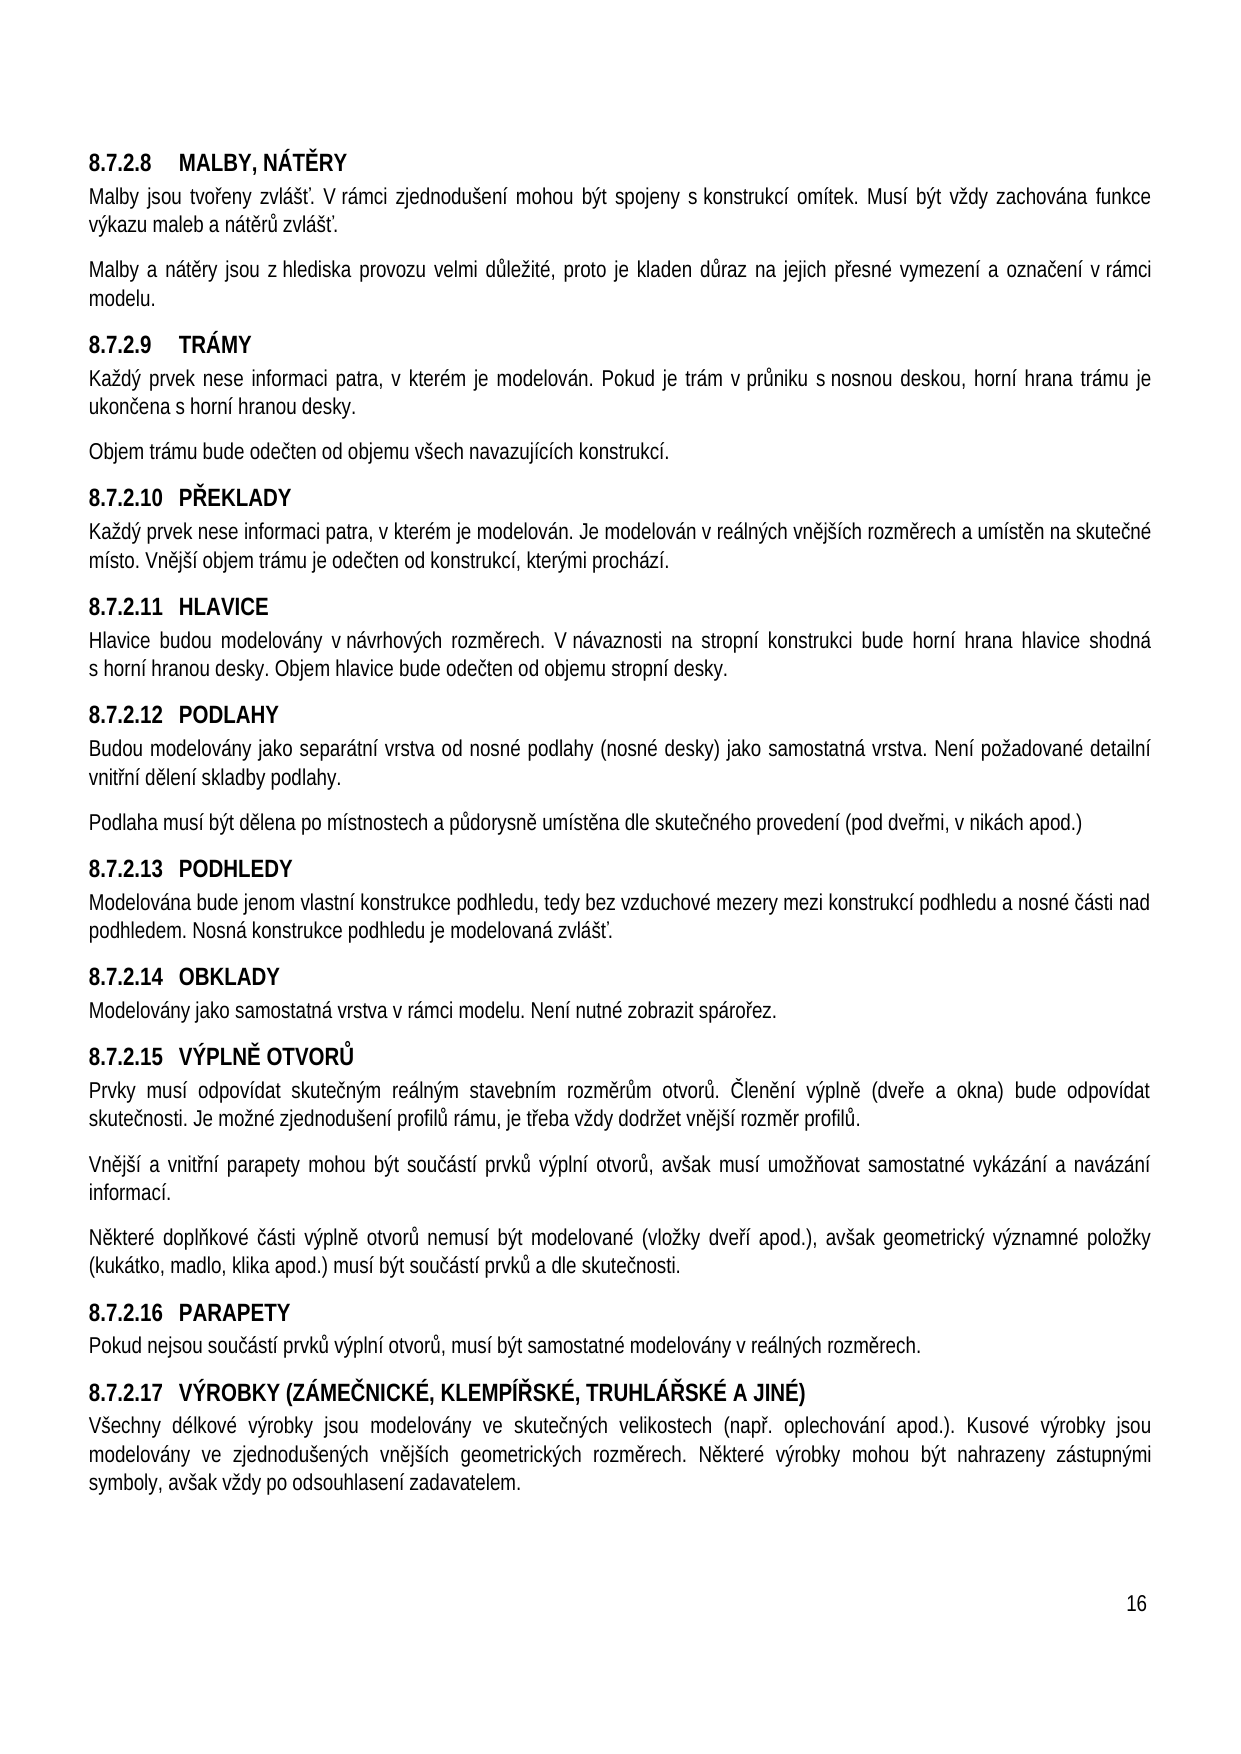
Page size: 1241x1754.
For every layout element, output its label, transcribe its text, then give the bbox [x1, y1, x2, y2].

text Každý prvek nese informaci patra, v kterém je modelován. Pokud je trám v průniku s nosnou deskou, horní hrana trámu je ukončena s horní hranou desky. [89, 364, 1152, 419]
subtitle VÝROBKY (zámečnické, klempířské, truhlářské a jiné) [89, 1378, 1152, 1406]
text Každý prvek nese informaci patra, v kterém je modelován. Je modelován v reálných vnějších rozměrech a umístěn na skutečné místo. Vnější objem trámu je odečten od konstrukcí, kterými prochází. [89, 518, 1152, 573]
text Prvky musí odpovídat skutečným reálným stavebním rozměrům otvorů. Členění výplně (dveře a okna) bude odpovídat skutečnosti. Je možné zjednodušení profilů rámu, je třeba vždy dodržet vnější rozměr profilů. [89, 1077, 1152, 1132]
text Některé doplňkové části výplně otvorů nemusí být modelované (vložky dveří apod.), avšak geometrický významné položky (kukátko, madlo, klika apod.) musí být součástí prvků a dle skutečnosti. [89, 1224, 1152, 1279]
text Modelovány jako samostatná vrstva v rámci modelu. Není nutné zobrazit spárořez. [89, 997, 1152, 1023]
text Objem trámu bude odečten od objemu všech navazujících konstrukcí. [89, 438, 1152, 464]
subtitle MALBY, NÁTĚRY [89, 148, 1152, 176]
subtitle PODHLEDY [89, 854, 1152, 882]
text Podlaha musí být dělena po místnostech a půdorysně umístěna dle skutečného provedení (pod dveřmi, v nikách apod.) [89, 808, 1152, 835]
subtitle VÝPLNĚ OTVORŮ [89, 1042, 1152, 1071]
text Malby a nátěry jsou z hlediska provozu velmi důležité, proto je kladen důraz na jejich přesné vymezení a označení v rámci modelu. [89, 256, 1152, 311]
text Všechny délkové výrobky jsou modelovány ve skutečných velikostech (např. oplechování apod.). Kusové výrobky jsou modelovány ve zjednodušených vnějších geometrických rozměrech. Některé výrobky mohou být nahrazeny zástupnými symboly, avšak vždy po odsouhlasení zadavatelem. [89, 1412, 1152, 1496]
text Modelována bude jenom vlastní konstrukce podhledu, tedy bez vzduchové mezery mezi konstrukcí podhledu a nosné části nad podhledem. Nosná konstrukce podhledu je modelovaná zvlášť. [89, 888, 1152, 943]
text Malby jsou tvořeny zvlášť. V rámci zjednodušení mohou být spojeny s konstrukcí omítek. Musí být vždy zachována funkce výkazu maleb a nátěrů zvlášť. [89, 183, 1152, 237]
subtitle TRÁMY [89, 330, 1152, 358]
subtitle PARAPETY [89, 1298, 1152, 1326]
subtitle PODLAHY [89, 700, 1152, 729]
text Vnější a vnitřní parapety mohou být součástí prvků výplní otvorů, avšak musí umožňovat samostatné vykázání a navázání informací. [89, 1151, 1152, 1205]
subtitle HLAVICE [89, 592, 1152, 620]
text Pokud nejsou součástí prvků výplní otvorů, musí být samostatné modelovány v reálných rozměrech. [89, 1332, 1152, 1359]
subtitle PŘEKLADY [89, 483, 1152, 512]
text Budou modelovány jako separátní vrstva od nosné podlahy (nosné desky) jako samostatná vrstva. Není požadované detailní vnitřní dělení skladby podlahy. [89, 735, 1152, 790]
subtitle OBKLADY [89, 962, 1152, 991]
text Hlavice budou modelovány v návrhových rozměrech. V návaznosti na stropní konstrukci bude horní hrana hlavice shodná s horní hranou desky. Objem hlavice bude odečten od objemu stropní desky. [89, 627, 1152, 681]
